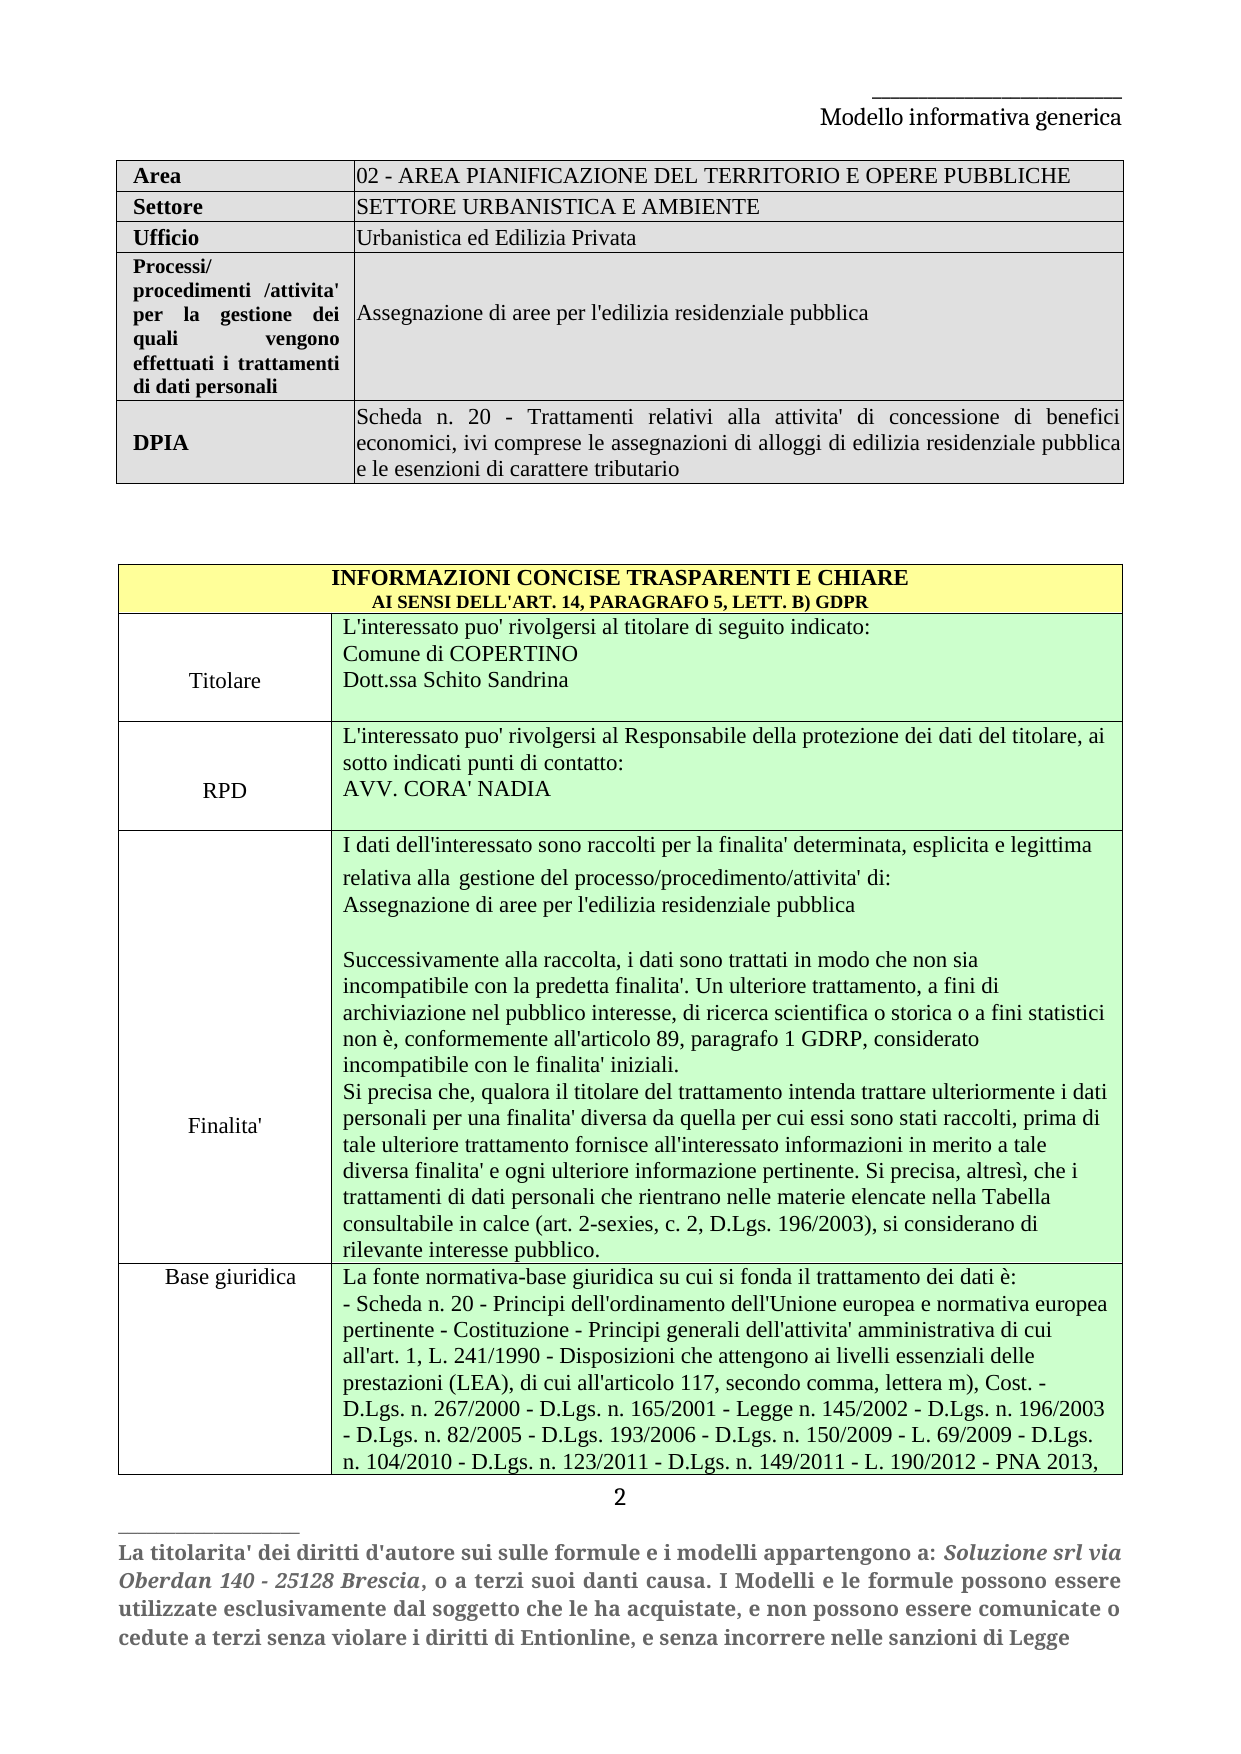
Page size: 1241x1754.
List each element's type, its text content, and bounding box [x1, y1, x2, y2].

table_cell Scheda n. 20 - Trattamenti relativi alla attivita' di concessione di benefici economici, ivi comprese le assegnazioni di alloggi di edilizia residenziale pubblica e le esenzioni di carattere tributario [355, 401, 1123, 483]
table_cell I dati dell'interessato sono raccolti per la finalita' determinata, esplicita e legittima relativa alla gestione del processo/procedimento/attivita' di: Assegnazione di aree per l'edilizia residenziale pubblica Successivamente alla raccolta, i dati sono trattati in modo che non sia incompatibile con la predetta finalita'. Un ulteriore trattamento, a fini di archiviazione nel pubblico interesse, di ricerca scientifica o storica o a fini statistici non è, conformemente all'articolo 89, paragrafo 1 GDRP, considerato incompatibile con le finalita' iniziali. Si precisa che, qualora il titolare del trattamento intenda trattare ulteriormente i dati personali per una finalita' diversa da quella per cui essi sono stati raccolti, prima di tale ulteriore trattamento fornisce all'interessato informazioni in merito a tale diversa finalita' e ogni ulteriore informazione pertinente. Si precisa, altresì, che i trattamenti di dati personali che rientrano nelle materie elencate nella Tabella consultabile in calce (art. 2-sexies, c. 2, D.Lgs. 196/2003), si considerano di rilevante interesse pubblico. [332, 831, 1122, 1262]
table_cell L'interessato puo' rivolgersi al titolare di seguito indicato: Comune di COPERTINO Dott.ssa Schito Sandrina [332, 614, 1122, 721]
table_cell L'interessato puo' rivolgersi al Responsabile della protezione dei dati del titolare, ai sotto indicati punti di contatto: AVV. CORA' NADIA [332, 722, 1122, 830]
table_cell Base giuridica [119, 1264, 331, 1474]
table_cell Finalita' [119, 831, 331, 1262]
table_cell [332, 1264, 1122, 1474]
table_cell Assegnazione di aree per l'edilizia residenziale pubblica [355, 253, 1123, 400]
table_cell RPD [119, 722, 331, 830]
table_cell DPIA [117, 401, 354, 483]
table_cell Settore [117, 192, 354, 221]
table_cell Processi/procedimenti /attivita' per la gestione dei quali vengono effettuati i trattamenti di dati personali [117, 253, 354, 400]
table_cell Ufficio [117, 222, 354, 252]
table_header 02 - AREA PIANIFICAZIONE DEL TERRITORIO E OPERE PUBBLICHE [355, 161, 1123, 191]
table_cell SETTORE URBANISTICA E AMBIENTE [355, 192, 1123, 221]
table_cell Urbanistica ed Edilizia Privata [355, 222, 1123, 252]
table_cell Titolare [119, 614, 331, 721]
table_header INFORMAZIONI CONCISE TRASPARENTI E CHIARE AI SENSI DELL'ART. 14, PARAGRAFO 5, LETT. B) GDPR [119, 565, 1122, 612]
table_header Area [117, 161, 354, 191]
